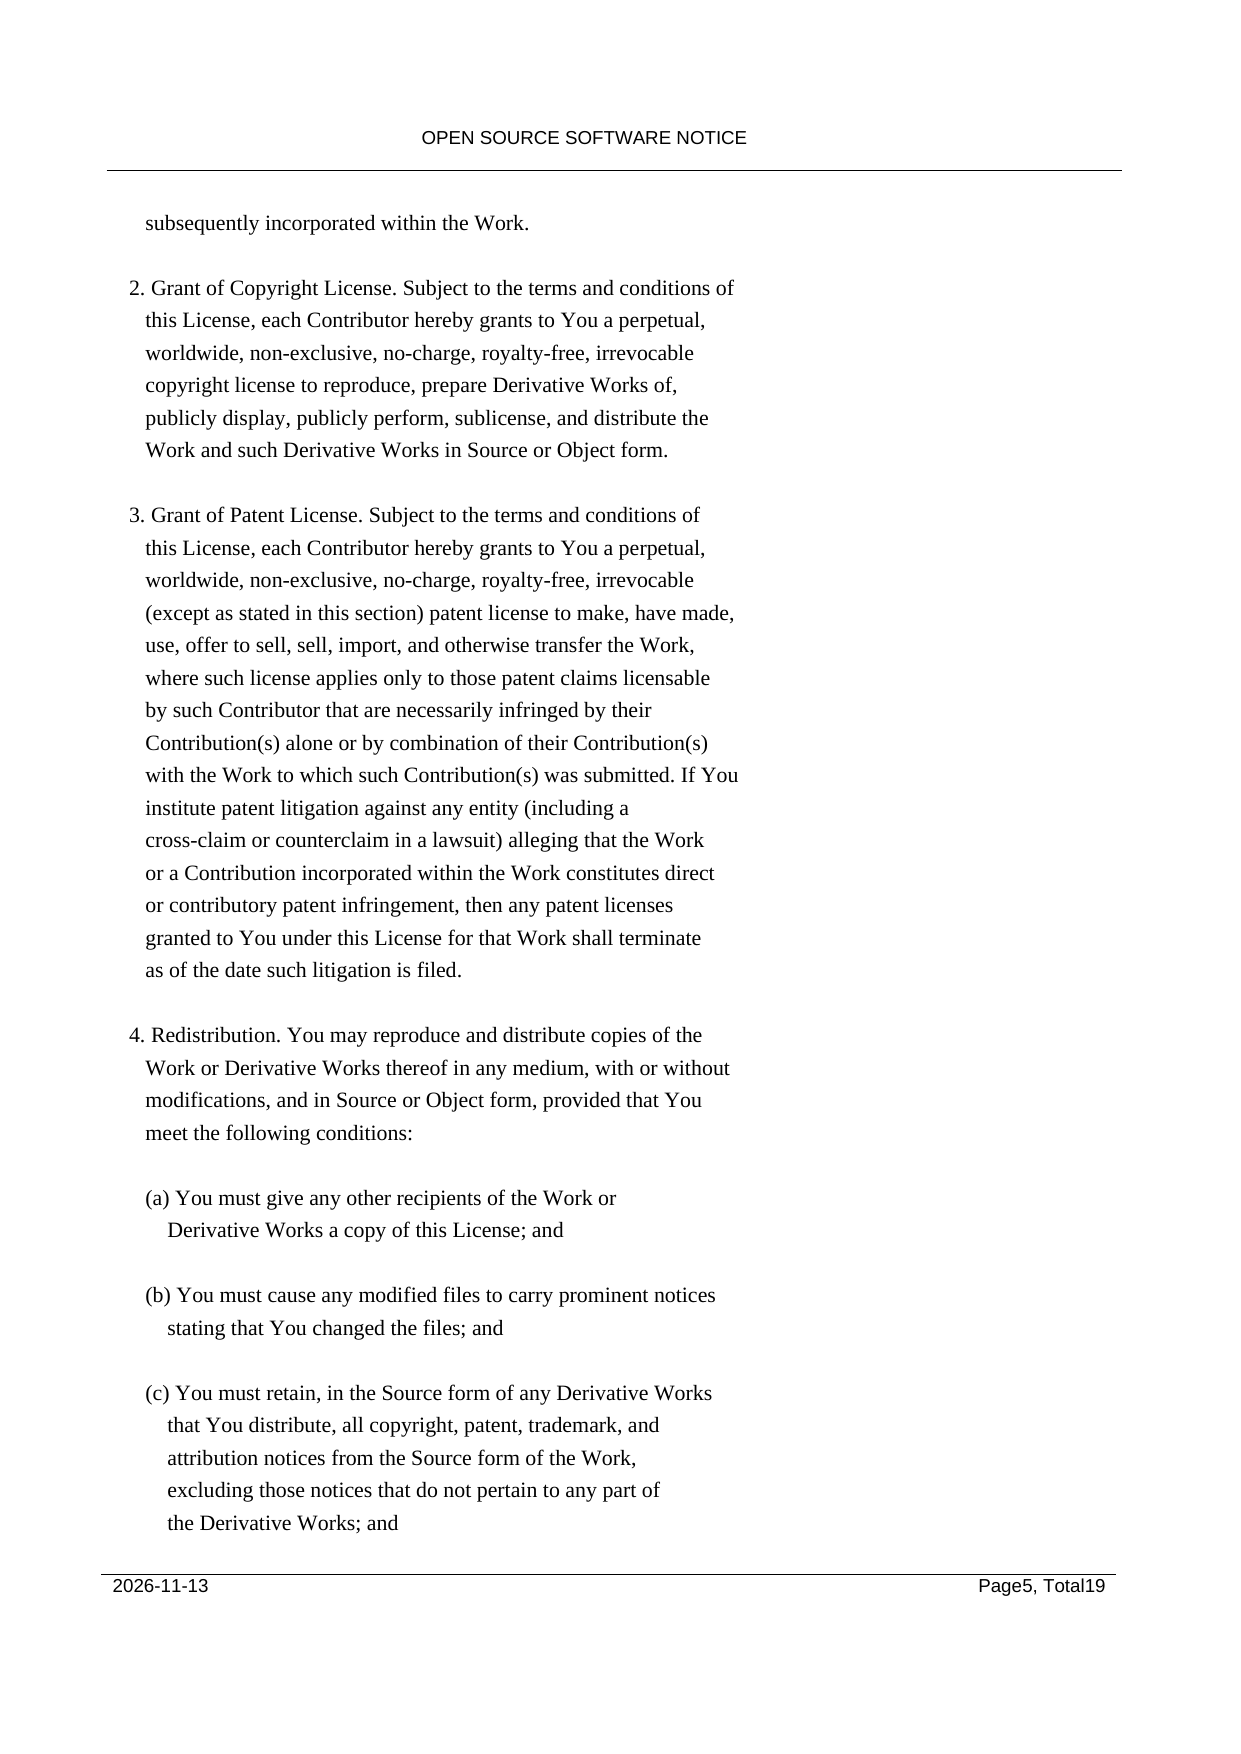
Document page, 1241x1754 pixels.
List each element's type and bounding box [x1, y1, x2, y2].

text [112, 206, 1128, 1539]
